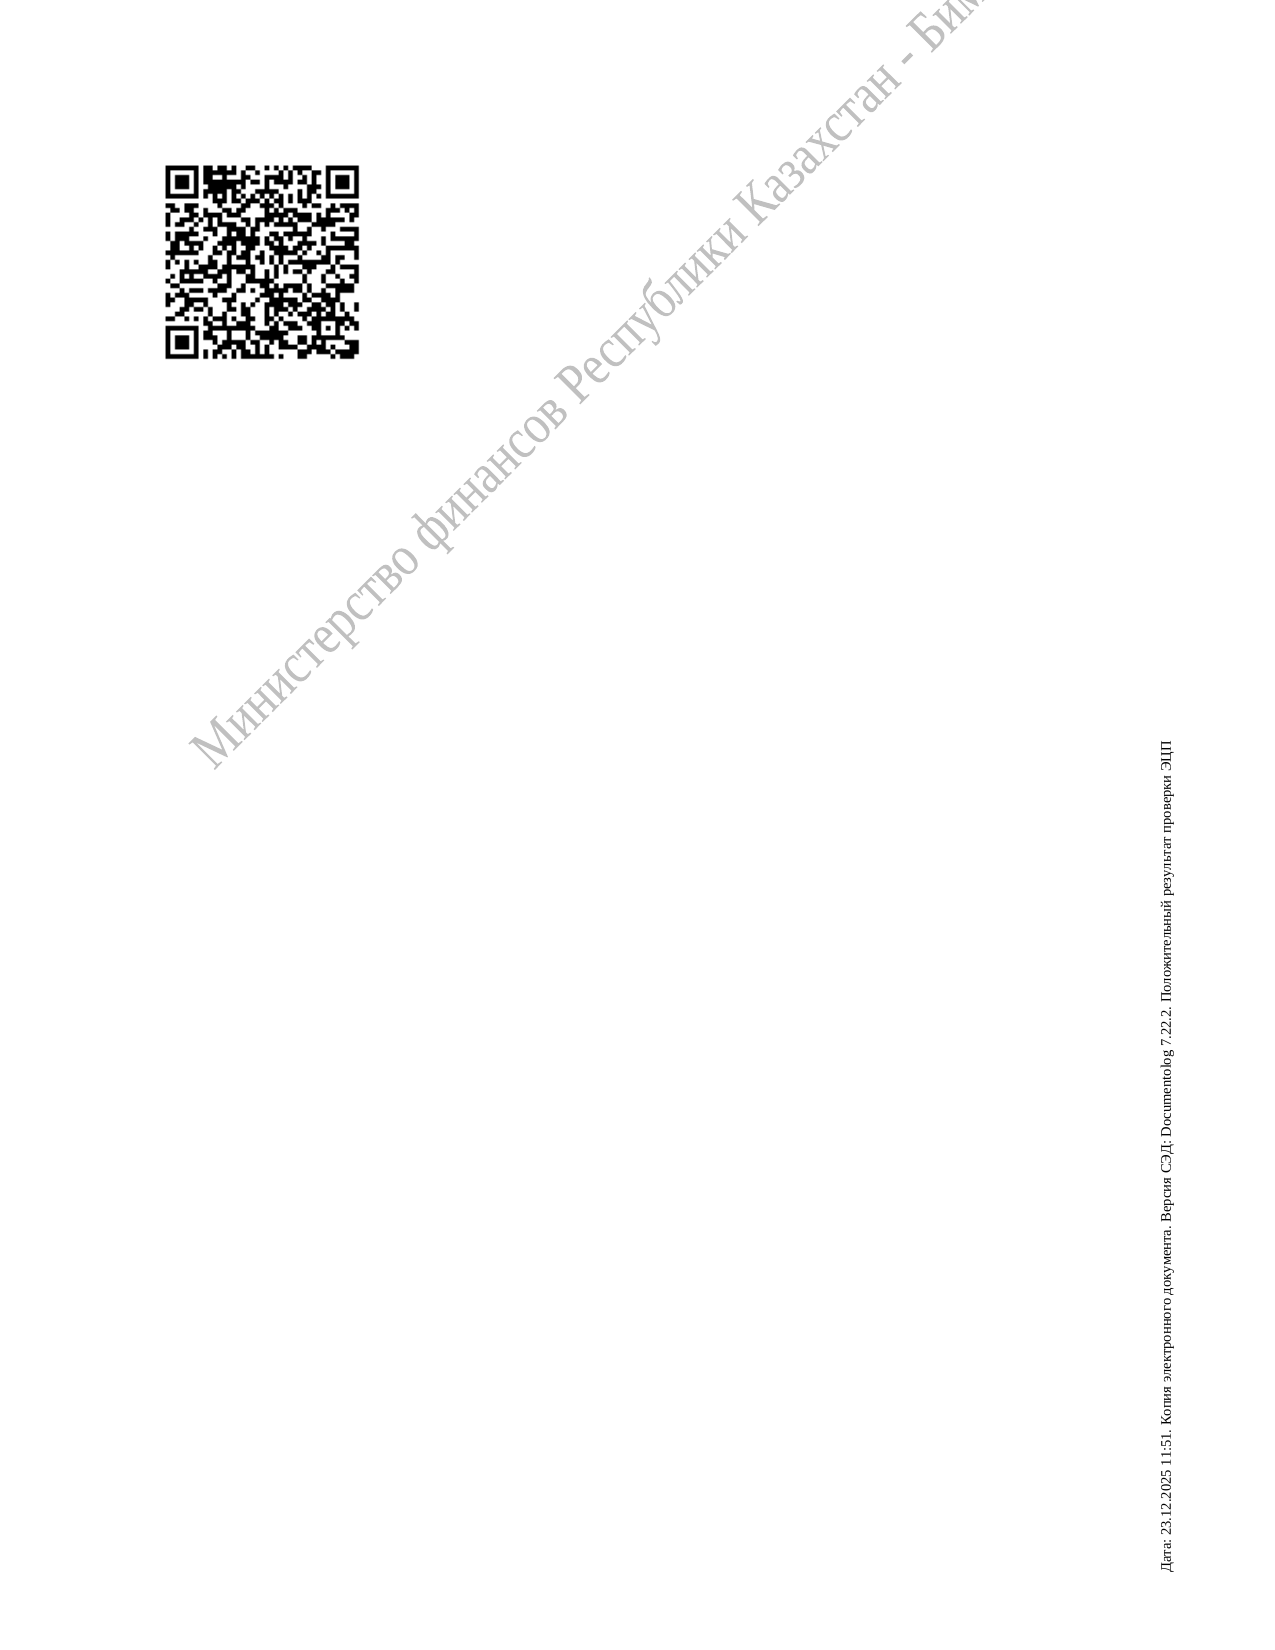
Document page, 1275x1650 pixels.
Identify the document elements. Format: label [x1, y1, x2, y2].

picture [147, 147, 378, 378]
